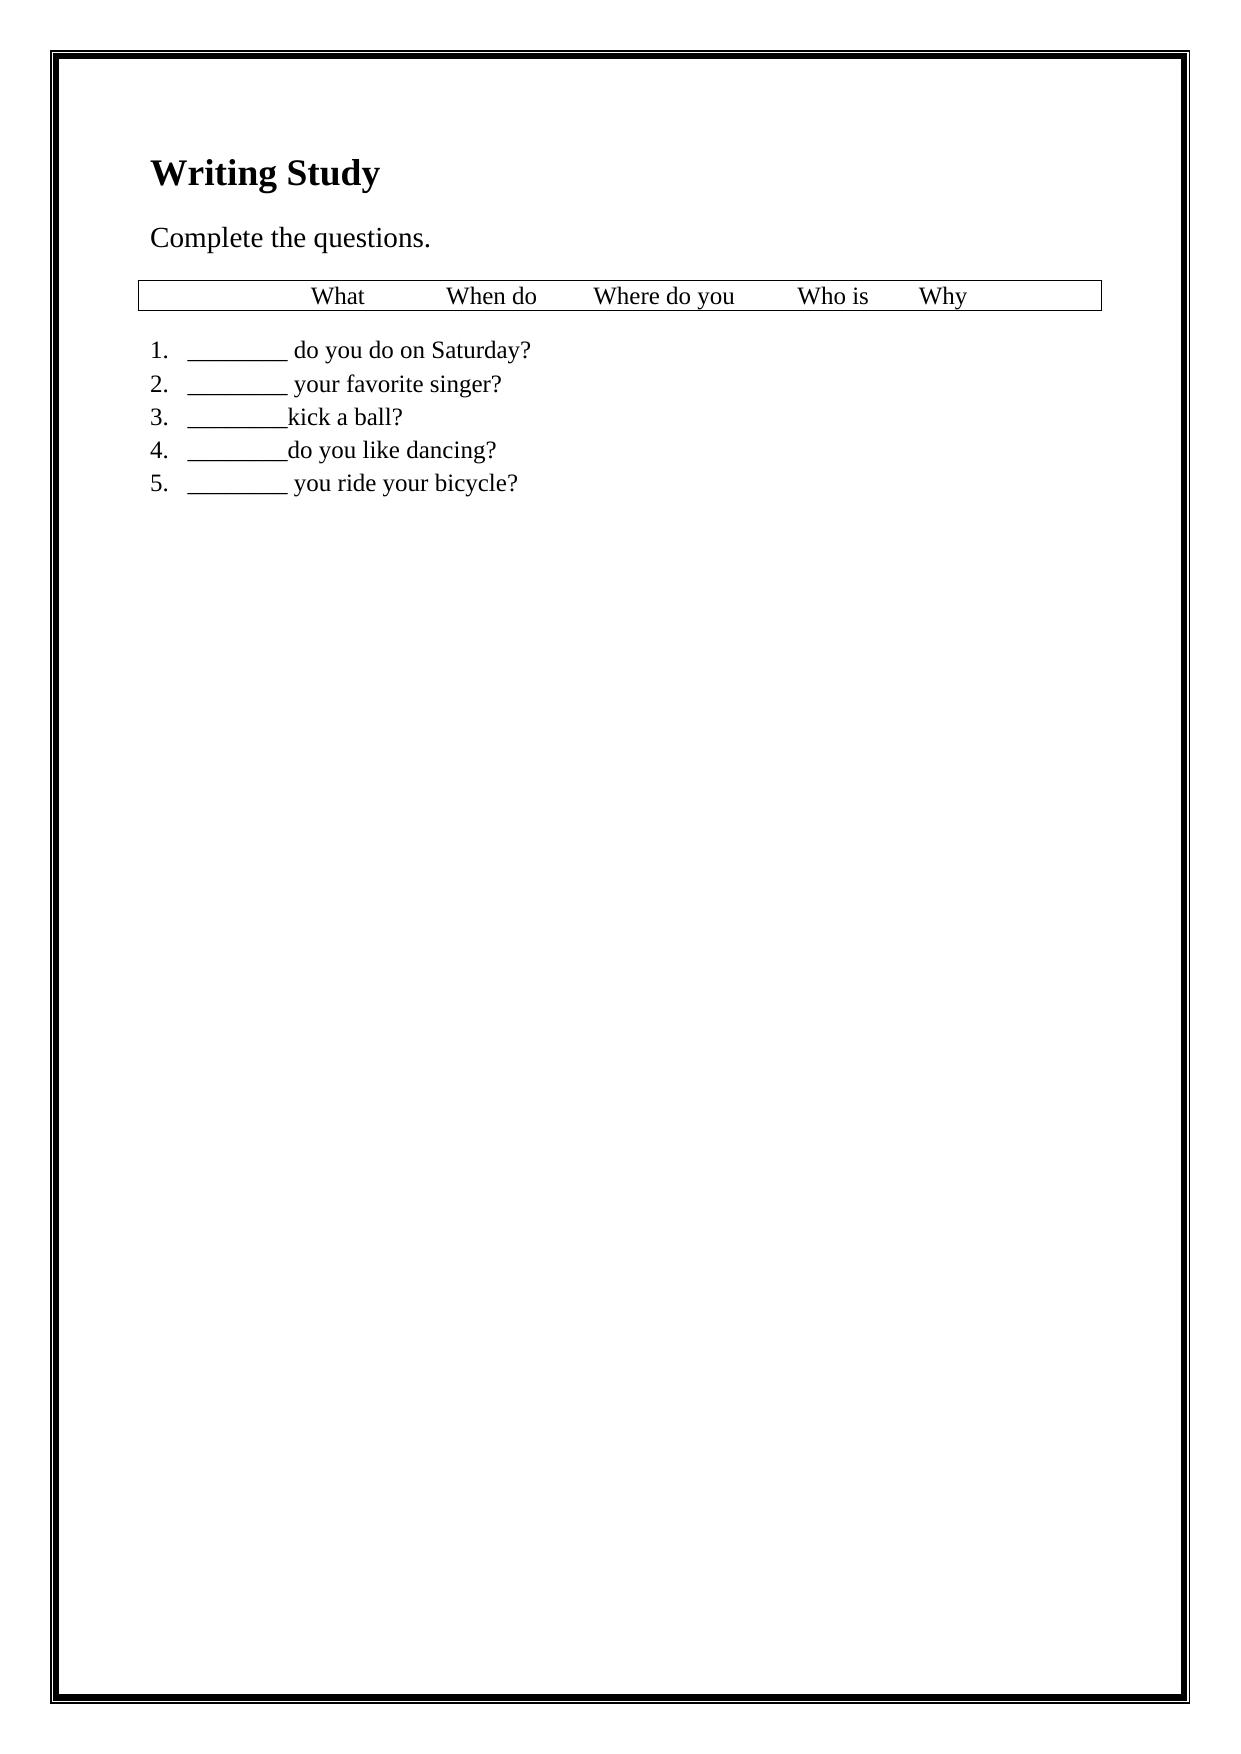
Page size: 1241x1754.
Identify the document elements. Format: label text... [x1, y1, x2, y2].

list ________ do you do on Saturday? [150, 336, 1090, 364]
table_header What When do Where do you Who is Why [139, 281, 1101, 309]
list ________ your favorite singer? [150, 369, 1090, 397]
list ________ you ride your bicycle? [150, 468, 1090, 496]
list ________kick a ball? [150, 402, 1090, 430]
list ________do you like dancing? [150, 435, 1090, 463]
text Complete the questions. [150, 220, 1090, 254]
text Writing Study [150, 150, 1090, 193]
